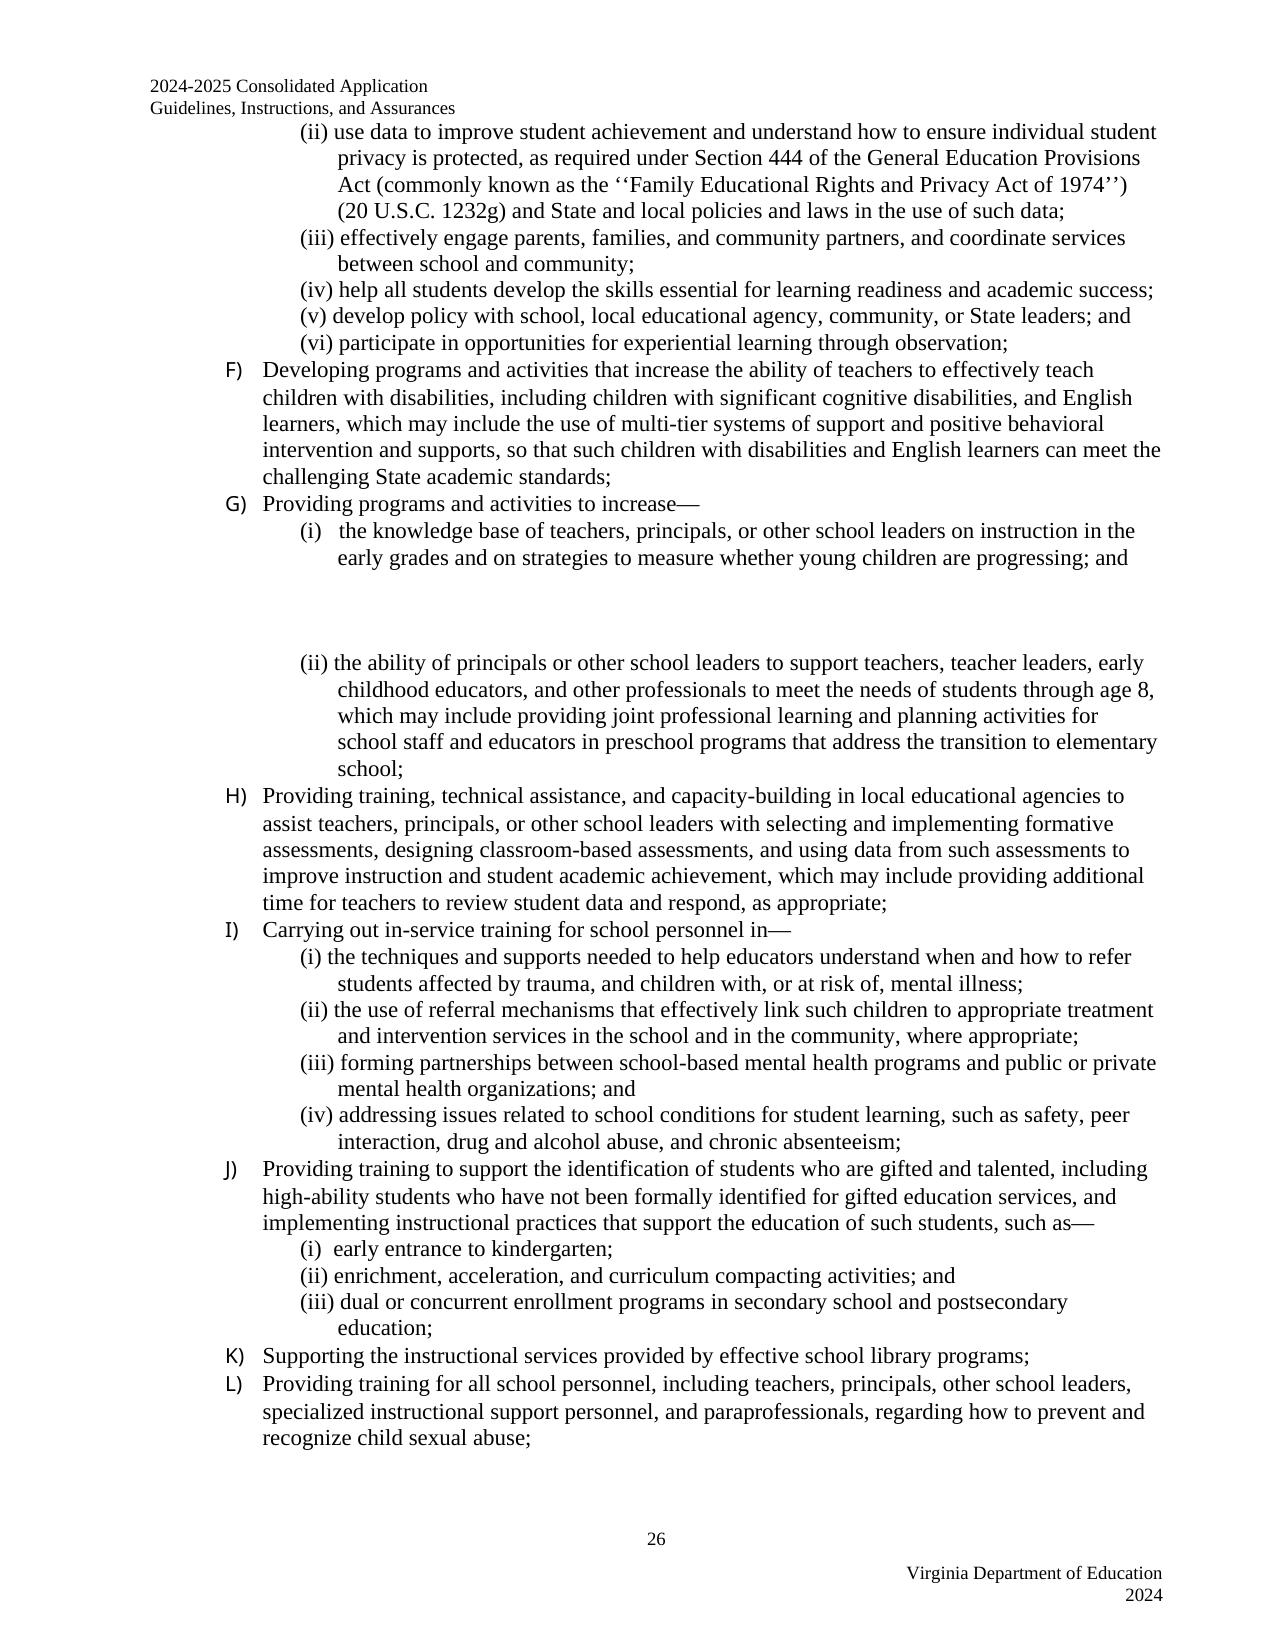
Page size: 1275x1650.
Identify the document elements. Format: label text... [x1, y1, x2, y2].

list Developing programs and activities that increase the ability of teachers to effectively teach children with disabilities, including children with significant cognitive disabilities, and English learners, which may include the use of multi-tier systems of support and positive behavioral intervention and supports, so that such children with disabilities and English learners can meet the challenging State academic standards; [225, 355, 1162, 489]
text (iii) effectively engage parents, families, and community partners, and coordinate services between school and community; [300, 223, 1162, 276]
text (vi) participate in opportunities for experiential learning through observation; [300, 329, 1162, 355]
list Providing training to support the identification of students who are gifted and talented, including [225, 1154, 1162, 1183]
text (iii) dual or concurrent enrollment programs in secondary school and postsecondary education; [300, 1288, 1162, 1341]
text (iv) help all students develop the skills essential for learning readiness and academic success; [300, 276, 1162, 303]
text (i) early entrance to kindergarten; [300, 1235, 1162, 1262]
text (iii) forming partnerships between school-based mental health programs and public or private mental health organizations; and [300, 1049, 1162, 1102]
text (iv) addressing issues related to school conditions for student learning, such as safety, peer interaction, drug and alcohol abuse, and chronic absenteeism; [300, 1102, 1162, 1154]
list Providing training for all school personnel, including teachers, principals, other school leaders, specialized instructional support personnel, and paraprofessionals, regarding how to prevent and recognize child sexual abuse; [225, 1369, 1162, 1450]
text high-ability students who have not been formally identified for gifted education services, and implementing instructional practices that support the education of such students, such as— [262, 1183, 1162, 1235]
list Providing programs and activities to increase— [225, 489, 1162, 518]
text students affected by trauma, and children with, or at risk of, mental illness; [337, 970, 1162, 996]
list Providing training, technical assistance, and capacity-building in local educational agencies to assist teachers, principals, or other school leaders with selecting and implementing formative assessments, designing classroom-based assessments, and using data from such assessments to improve instruction and student academic achievement, which may include providing additional [225, 781, 1162, 889]
text (ii) enrichment, acceleration, and curriculum compacting activities; and [300, 1262, 1162, 1288]
text (ii) use data to improve student achievement and understand how to ensure individual student privacy is protected, as required under Section 444 of the General Education Provisions Act (commonly known as the ‘‘Family Educational Rights and Privacy Act of 1974’’) (20 U.S.C. 1232g) and State and local policies and laws in the use of such data; [300, 118, 1162, 223]
text (v) develop policy with school, local educational agency, community, or State leaders; and [300, 303, 1162, 329]
list Carrying out in-service training for school personnel in— [225, 915, 1162, 943]
text (ii) the use of referral mechanisms that effectively link such children to appropriate treatment and intervention services in the school and in the community, where appropriate; [300, 996, 1162, 1049]
text (i) the knowledge base of teachers, principals, or other school leaders on instruction in the early grades and on strategies to measure whether young children are progressing; and [300, 518, 1162, 570]
text (i) the techniques and supports needed to help educators understand when and how to refer [300, 943, 1162, 970]
text (ii) the ability of principals or other school leaders to support teachers, teacher leaders, early childhood educators, and other professionals to meet the needs of students through age 8, which may include providing joint professional learning and planning activities for school staff and educators in preschool programs that address the transition to elementary school; [300, 649, 1162, 781]
text time for teachers to review student data and respond, as appropriate; [262, 889, 1162, 915]
list Supporting the instructional services provided by effective school library programs; [225, 1341, 1162, 1369]
